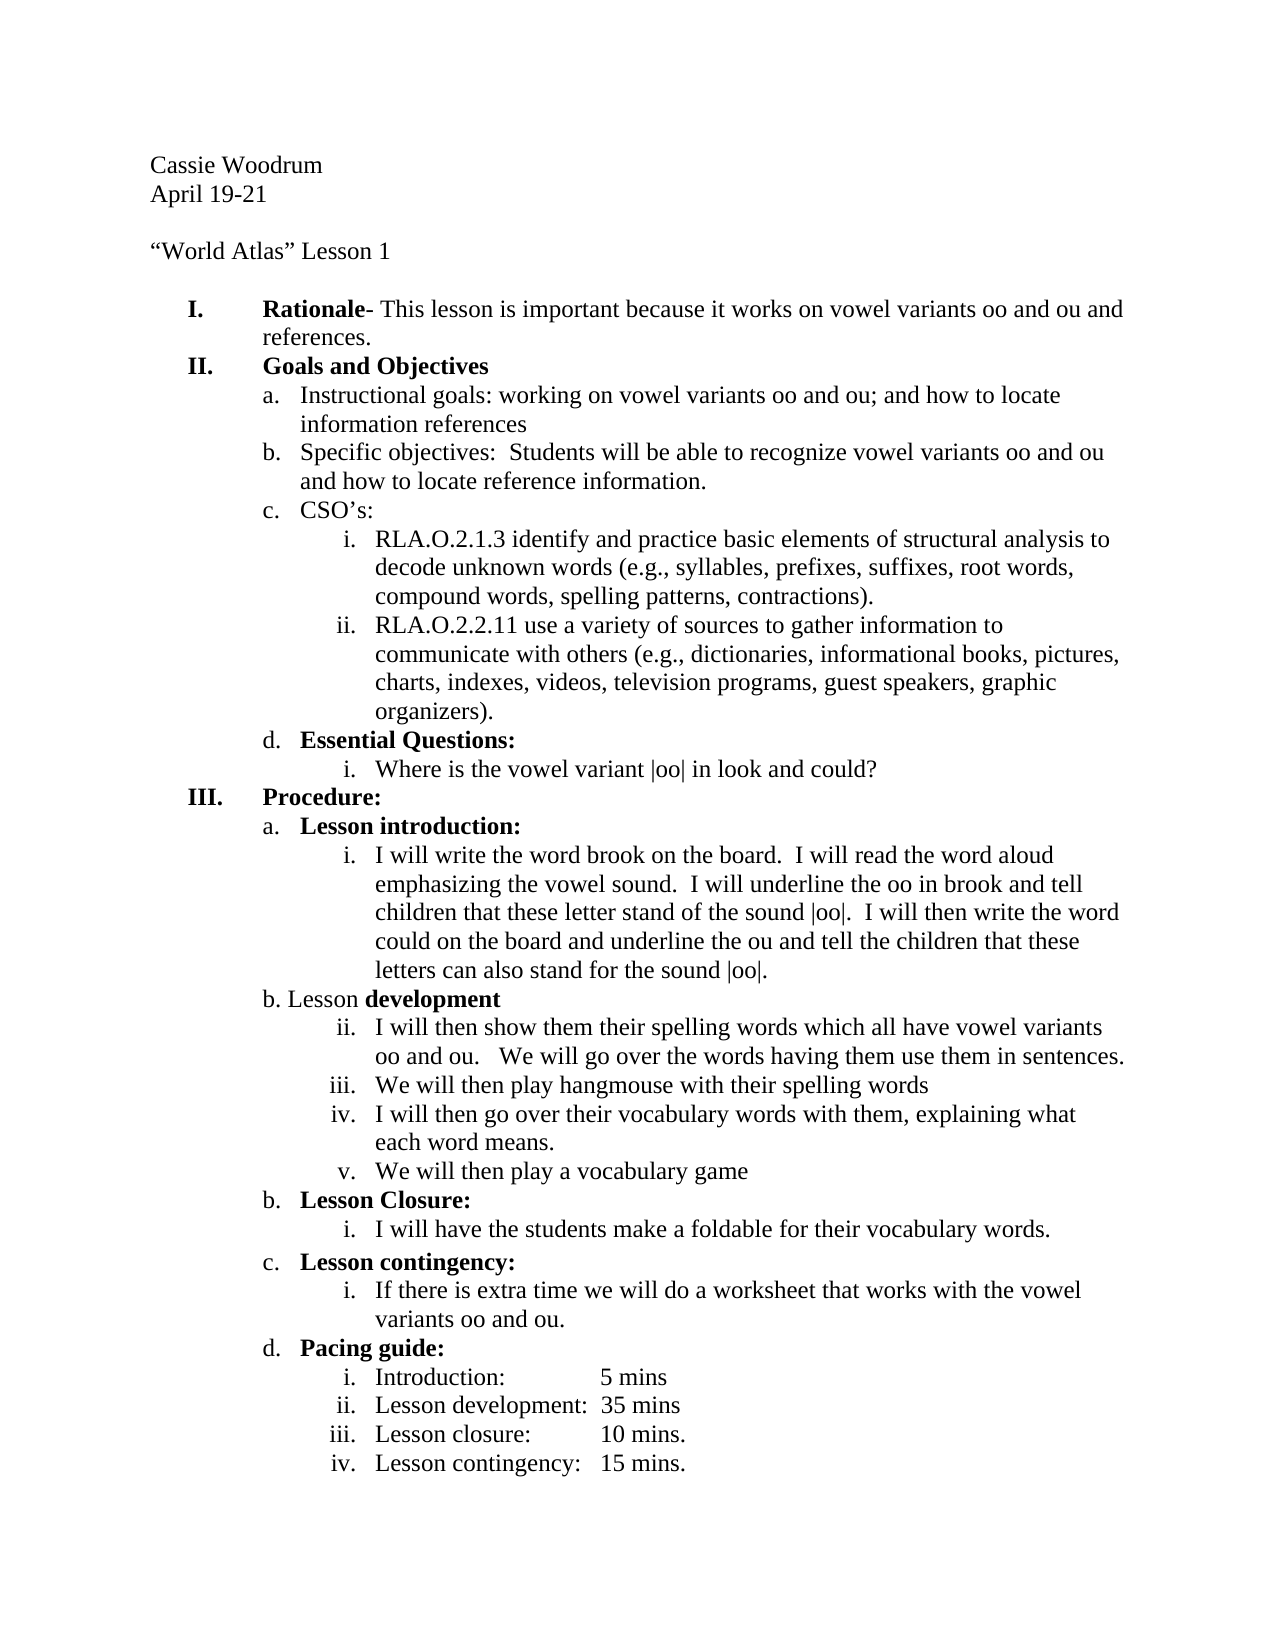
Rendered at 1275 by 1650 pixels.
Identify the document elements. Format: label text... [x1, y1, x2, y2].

text Cassie Woodrum [150, 150, 1125, 179]
list CSO’s: [262, 495, 1125, 524]
list RLA.O.2.2.11 use a variety of sources to gather information to communicate with others (e.g., dictionaries, informational books, pictures, charts, indexes, videos, television programs, guest speakers, graphic organizers). [356, 610, 1125, 725]
text “World Atlas” Lesson 1 [150, 236, 1125, 265]
list I will then go over their vocabulary words with them, explaining what each word means. [356, 1099, 1125, 1156]
list Lesson contingency: [262, 1247, 1125, 1276]
list If there is extra time we will do a worksheet that works with the vowel variants oo and ou. [356, 1276, 1125, 1333]
list We will then play a vocabulary game [356, 1156, 1125, 1185]
list Pacing guide: [262, 1333, 1125, 1362]
list I will write the word brook on the board. I will read the word aloud emphasizing the vowel sound. I will underline the oo in brook and tell children that these letter stand of the sound |oo|. I will then write the word could on the board and underline the ou and tell the children that these letters can also stand for the sound |oo|. [356, 840, 1125, 984]
text April 19-21 [150, 179, 1125, 207]
list I will then show them their spelling words which all have vowel variants oo and ou. We will go over the words having them use them in sentences. [356, 1012, 1125, 1070]
list RLA.O.2.1.3 identify and practice basic elements of structural analysis to decode unknown words (e.g., syllables, prefixes, suffixes, root words, compound words, spelling patterns, contractions). [356, 524, 1125, 610]
list Where is the vowel variant |oo| in look and could? [356, 754, 1125, 782]
list Introduction: 5 mins [356, 1362, 1125, 1391]
list Lesson introduction: [262, 811, 1125, 840]
list I will have the students make a foldable for their vocabulary words. [356, 1214, 1125, 1242]
list Essential Questions: [262, 725, 1125, 754]
list Lesson Closure: [262, 1185, 1125, 1214]
list Lesson contingency: 15 mins. [356, 1448, 1125, 1477]
list and how to locate reference information. [300, 466, 1125, 495]
list We will then play hangmouse with their spelling words [356, 1070, 1125, 1099]
list Procedure: [187, 782, 1125, 811]
text b. Lesson development [225, 984, 1125, 1012]
list Specific objectives: Students will be able to recognize vowel variants oo and ou [262, 437, 1125, 466]
list Instructional goals: working on vowel variants oo and ou; and how to locate information references [262, 380, 1125, 437]
list Lesson development: 35 mins [356, 1391, 1125, 1419]
list Lesson closure: 10 mins. [356, 1419, 1125, 1448]
list Goals and Objectives [187, 351, 1125, 380]
list Rationale- This lesson is important because it works on vowel variants oo and ou and references. [187, 294, 1125, 351]
